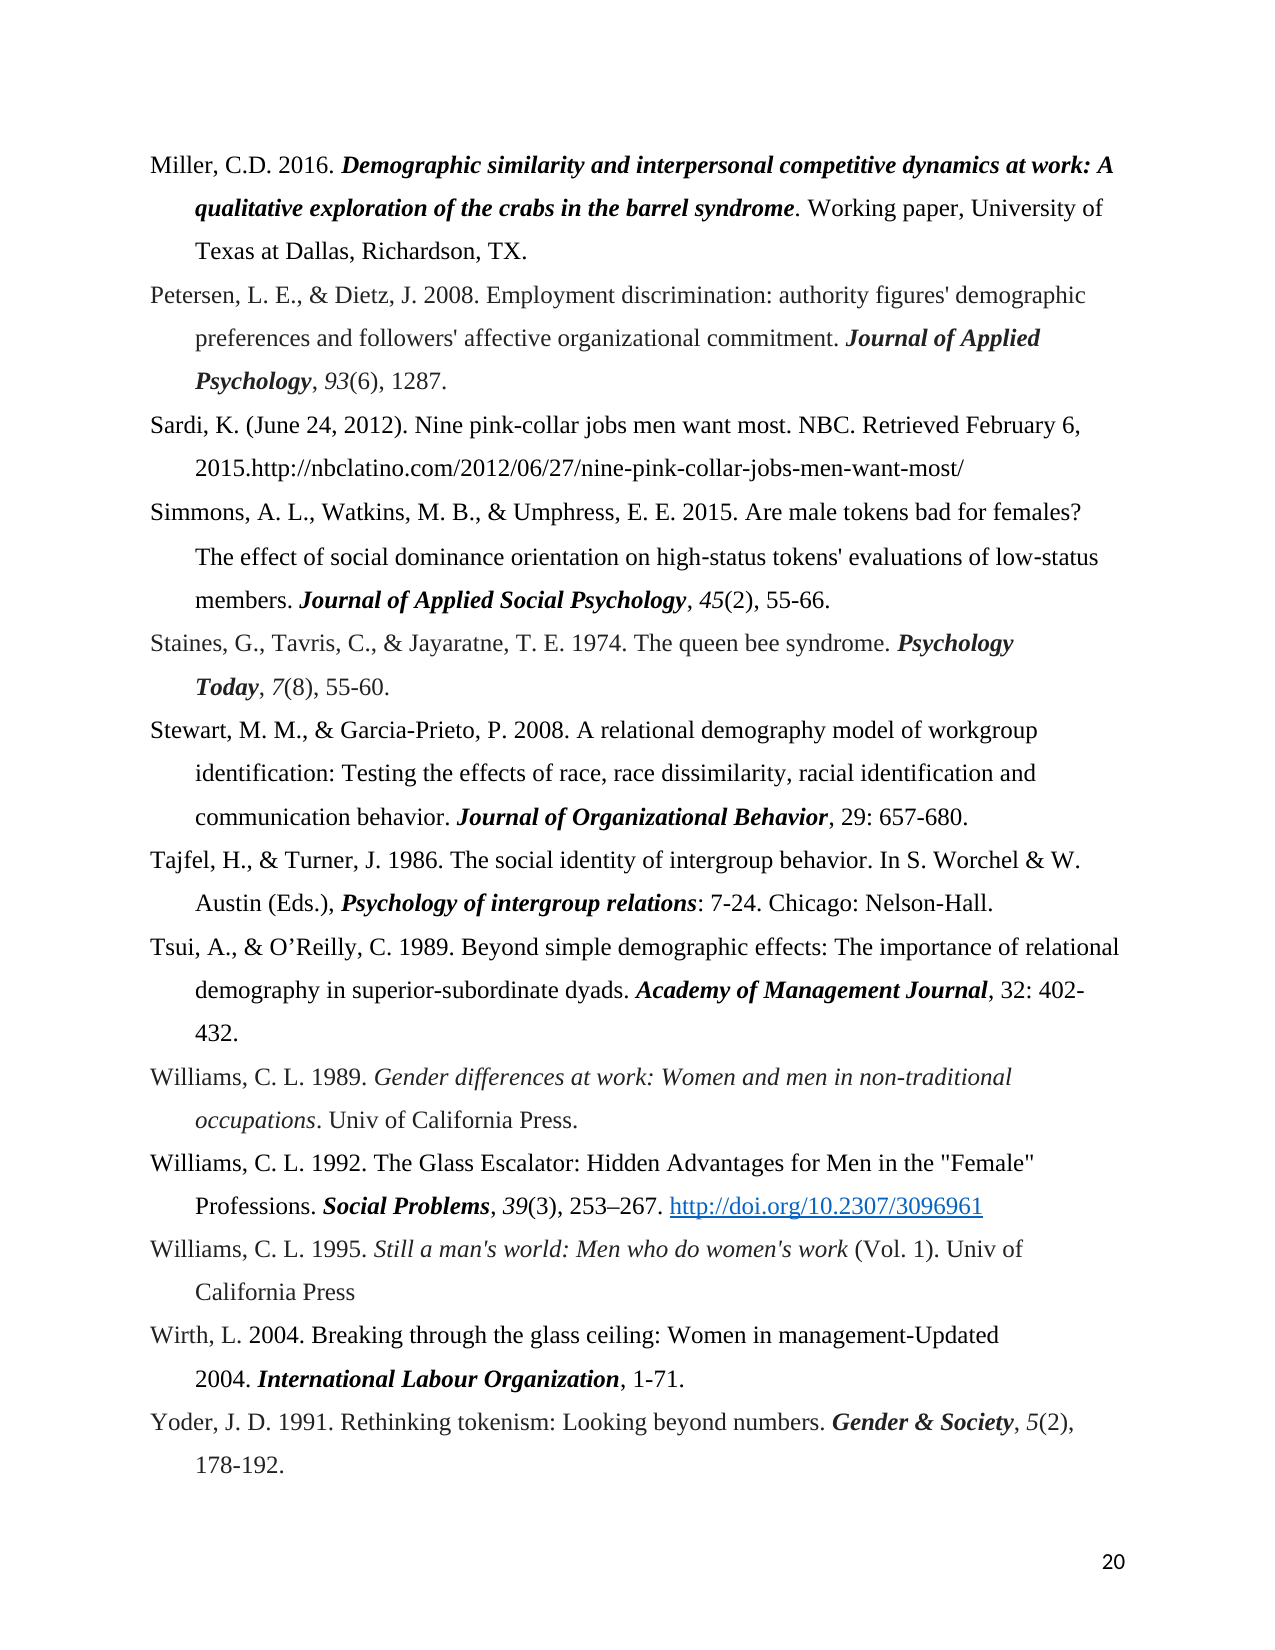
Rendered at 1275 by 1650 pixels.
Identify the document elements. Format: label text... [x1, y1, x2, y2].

text Williams, C. L. 1992. The Glass Escalator: Hidden Advantages for Men in the "Female" Professions. Social Problems, 39(3), 253–267. http://doi.org/10.2307/3096961 [150, 1148, 1125, 1220]
text Tsui, A., & O’Reilly, C. 1989. Beyond simple demographic effects: The importance of relational demography in superior-subordinate dyads. Academy of Management Journal, 32: 402-432. [150, 932, 1125, 1047]
text Yoder, J. D. 1991. Rethinking tokenism: Looking beyond numbers. Gender & Society, 5(2), 178-192. [150, 1407, 1125, 1479]
text Simmons, A. L., Watkins, M. B., & Umphress, E. E. 2015. Are male tokens bad for females? The effect of social dominance orientation on high‐status tokens' evaluations of low‐status members. Journal of Applied Social Psychology, 45(2), 55-66. [150, 497, 1125, 614]
text Tajfel, H., & Turner, J. 1986. The social identity of intergroup behavior. In S. Worchel & W. Austin (Eds.), Psychology of intergroup relations: 7-24. Chicago: Nelson-Hall. [150, 845, 1125, 917]
text Williams, C. L. 1995. Still a man's world: Men who do women's work (Vol. 1). Univ of California Press [150, 1234, 1125, 1306]
text Williams, C. L. 1989. Gender differences at work: Women and men in non-traditional occupations. Univ of California Press. [150, 1062, 1125, 1134]
text Sardi, K. (June 24, 2012). Nine pink-collar jobs men want most. NBC. Retrieved February 6, 2015.http://nbclatino.com/2012/06/27/nine-pink-collar-jobs-men-want-most/ [150, 410, 1125, 482]
text Stewart, M. M., & Garcia-Prieto, P. 2008. A relational demography model of workgroup identification: Testing the effects of race, race dissimilarity, racial identification and communication behavior. Journal of Organizational Behavior, 29: 657-680. [150, 715, 1125, 830]
text Miller, C.D. 2016. Demographic similarity and interpersonal competitive dynamics at work: A qualitative exploration of the crabs in the barrel syndrome. Working paper, University of Texas at Dallas, Richardson, TX. [150, 150, 1125, 265]
text Wirth, L. 2004. Breaking through the glass ceiling: Women in management-Updated 2004. International Labour Organization, 1-71. [150, 1321, 1125, 1392]
text Staines, G., Tavris, C., & Jayaratne, T. E. 1974. The queen bee syndrome. Psychology Today, 7(8), 55-60. [150, 628, 1125, 700]
text Petersen, L. E., & Dietz, J. 2008. Employment discrimination: authority figures' demographic preferences and followers' affective organizational commitment. Journal of Applied Psychology, 93(6), 1287. [150, 280, 1125, 395]
